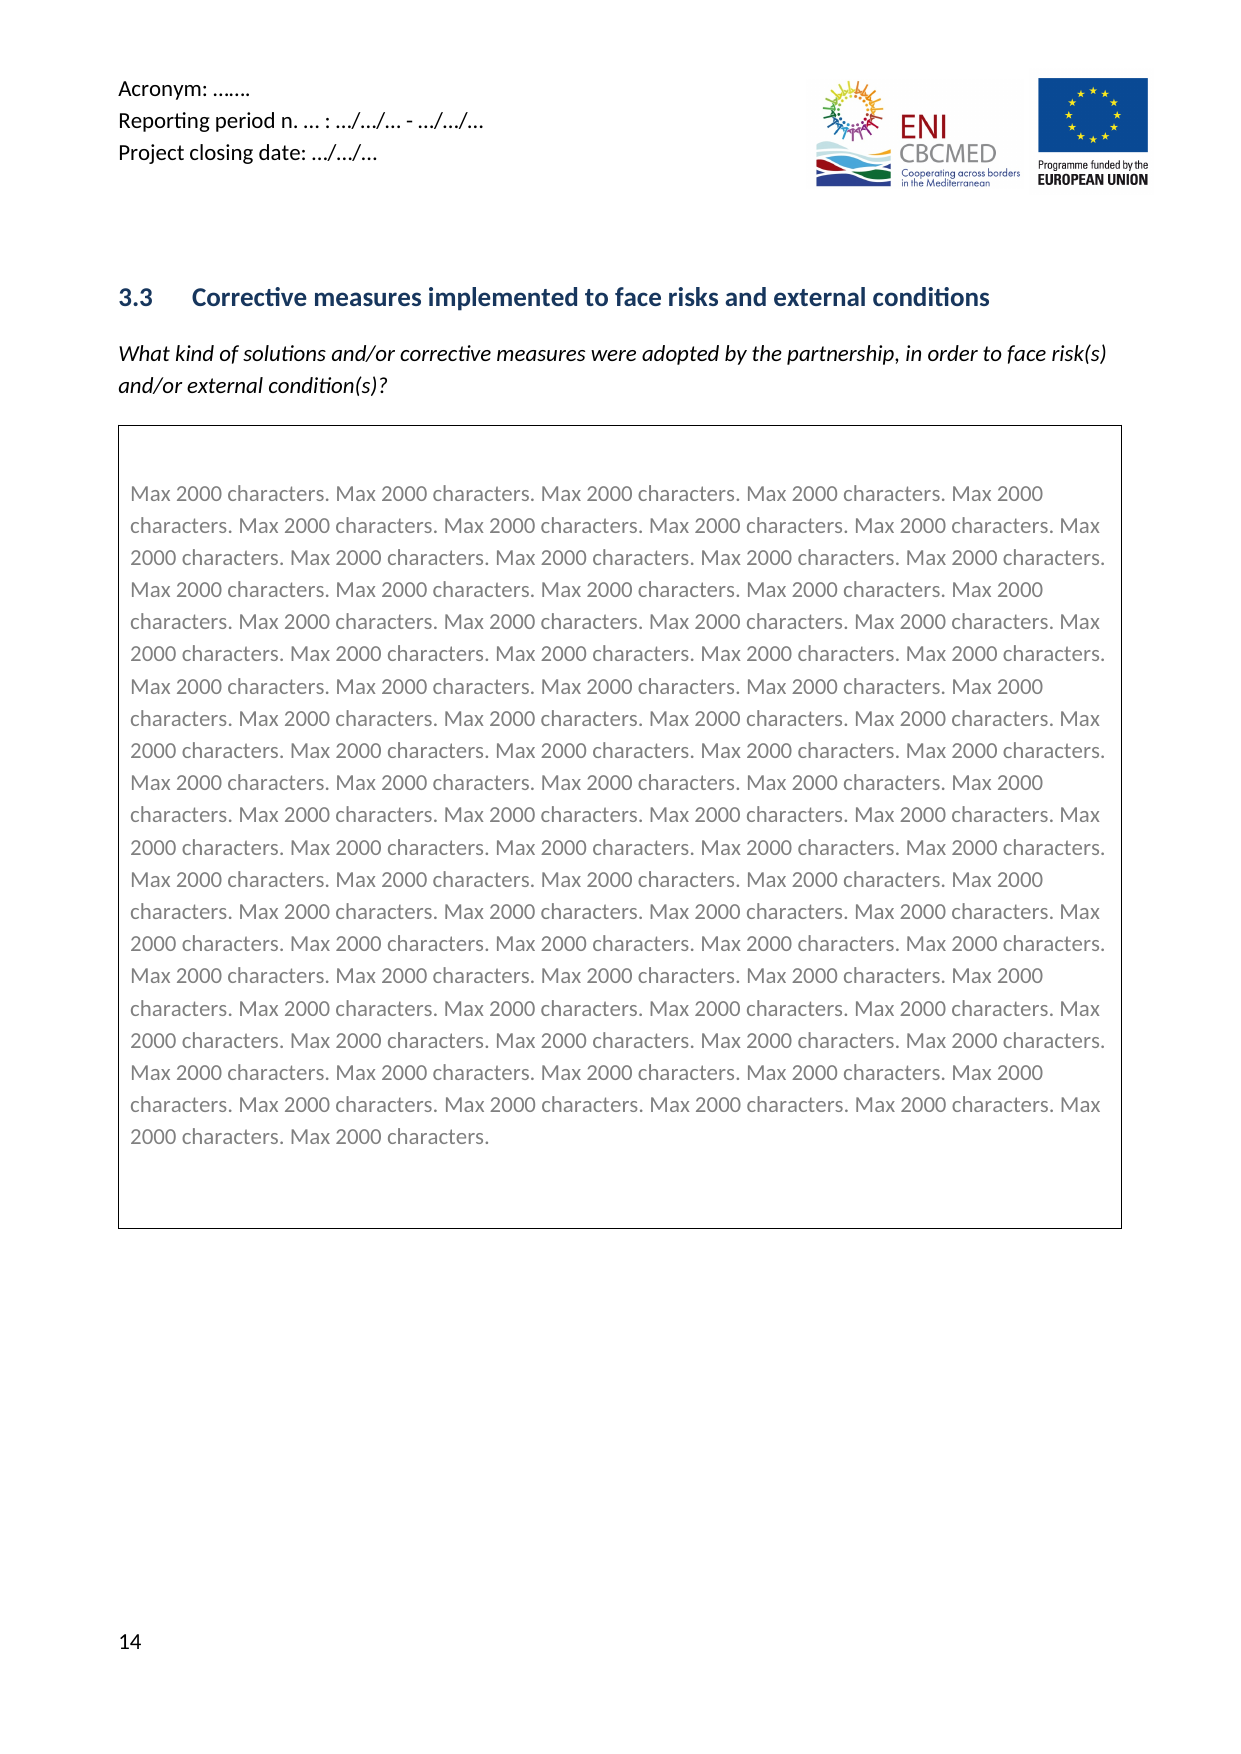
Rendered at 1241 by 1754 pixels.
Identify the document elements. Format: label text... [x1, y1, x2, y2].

text What kind of solutions and/or corrective measures were adopted by the partnership, in order to face risk(s) and/or external condition(s)? [118, 339, 1122, 399]
table_header Max 2000 characters. Max 2000 characters. Max 2000 characters. Max 2000 characters. Max 2000 characters. Max 2000 characters. Max 2000 characters. Max 2000 characters. Max 2000 characters. Max 2000 characters. Max 2000 characters. Max 2000 characters. Max 2000 characters. Max 2000 characters. Max 2000 characters. Max 2000 characters. Max 2000 characters. Max 2000 characters. Max 2000 characters. Max 2000 characters. Max 2000 characters. Max 2000 characters. Max 2000 characters. Max 2000 characters. Max 2000 characters. Max 2000 characters. Max 2000 characters. Max 2000 characters. Max 2000 characters. Max 2000 characters. Max 2000 characters. Max 2000 characters. Max 2000 characters. Max 2000 characters. Max 2000 characters. Max 2000 characters. Max 2000 characters. Max 2000 characters. Max 2000 characters. Max 2000 characters. Max 2000 characters. Max 2000 characters. Max 2000 characters. Max 2000 characters. Max 2000 characters. Max 2000 characters. Max 2000 characters. Max 2000 characters. Max 2000 characters. Max 2000 characters. Max 2000 characters. Max 2000 characters. Max 2000 characters. Max 2000 characters. Max 2000 characters. Max 2000 characters. Max 2000 characters. Max 2000 characters. Max 2000 characters. Max 2000 characters. Max 2000 characters. Max 2000 characters. Max 2000 characters. Max 2000 characters. Max 2000 characters. Max 2000 characters. Max 2000 characters. Max 2000 characters. Max 2000 characters. Max 2000 characters. Max 2000 characters. Max 2000 characters. Max 2000 characters. Max 2000 characters. Max 2000 characters. Max 2000 characters. Max 2000 characters. Max 2000 characters. Max 2000 characters. Max 2000 characters. Max 2000 characters. Max 2000 characters. Max 2000 characters. Max 2000 characters. Max 2000 characters. Max 2000 characters. Max 2000 characters. Max 2000 characters. Max 2000 characters. Max 2000 characters. Max 2000 characters. Max 2000 characters. Max 2000 characters. Max 2000 characters. Max 2000 characters. [119, 426, 1121, 1228]
picture [805, 79, 1029, 189]
text 3.3 Corrective measures implemented to face risks and external conditions [118, 281, 1122, 314]
